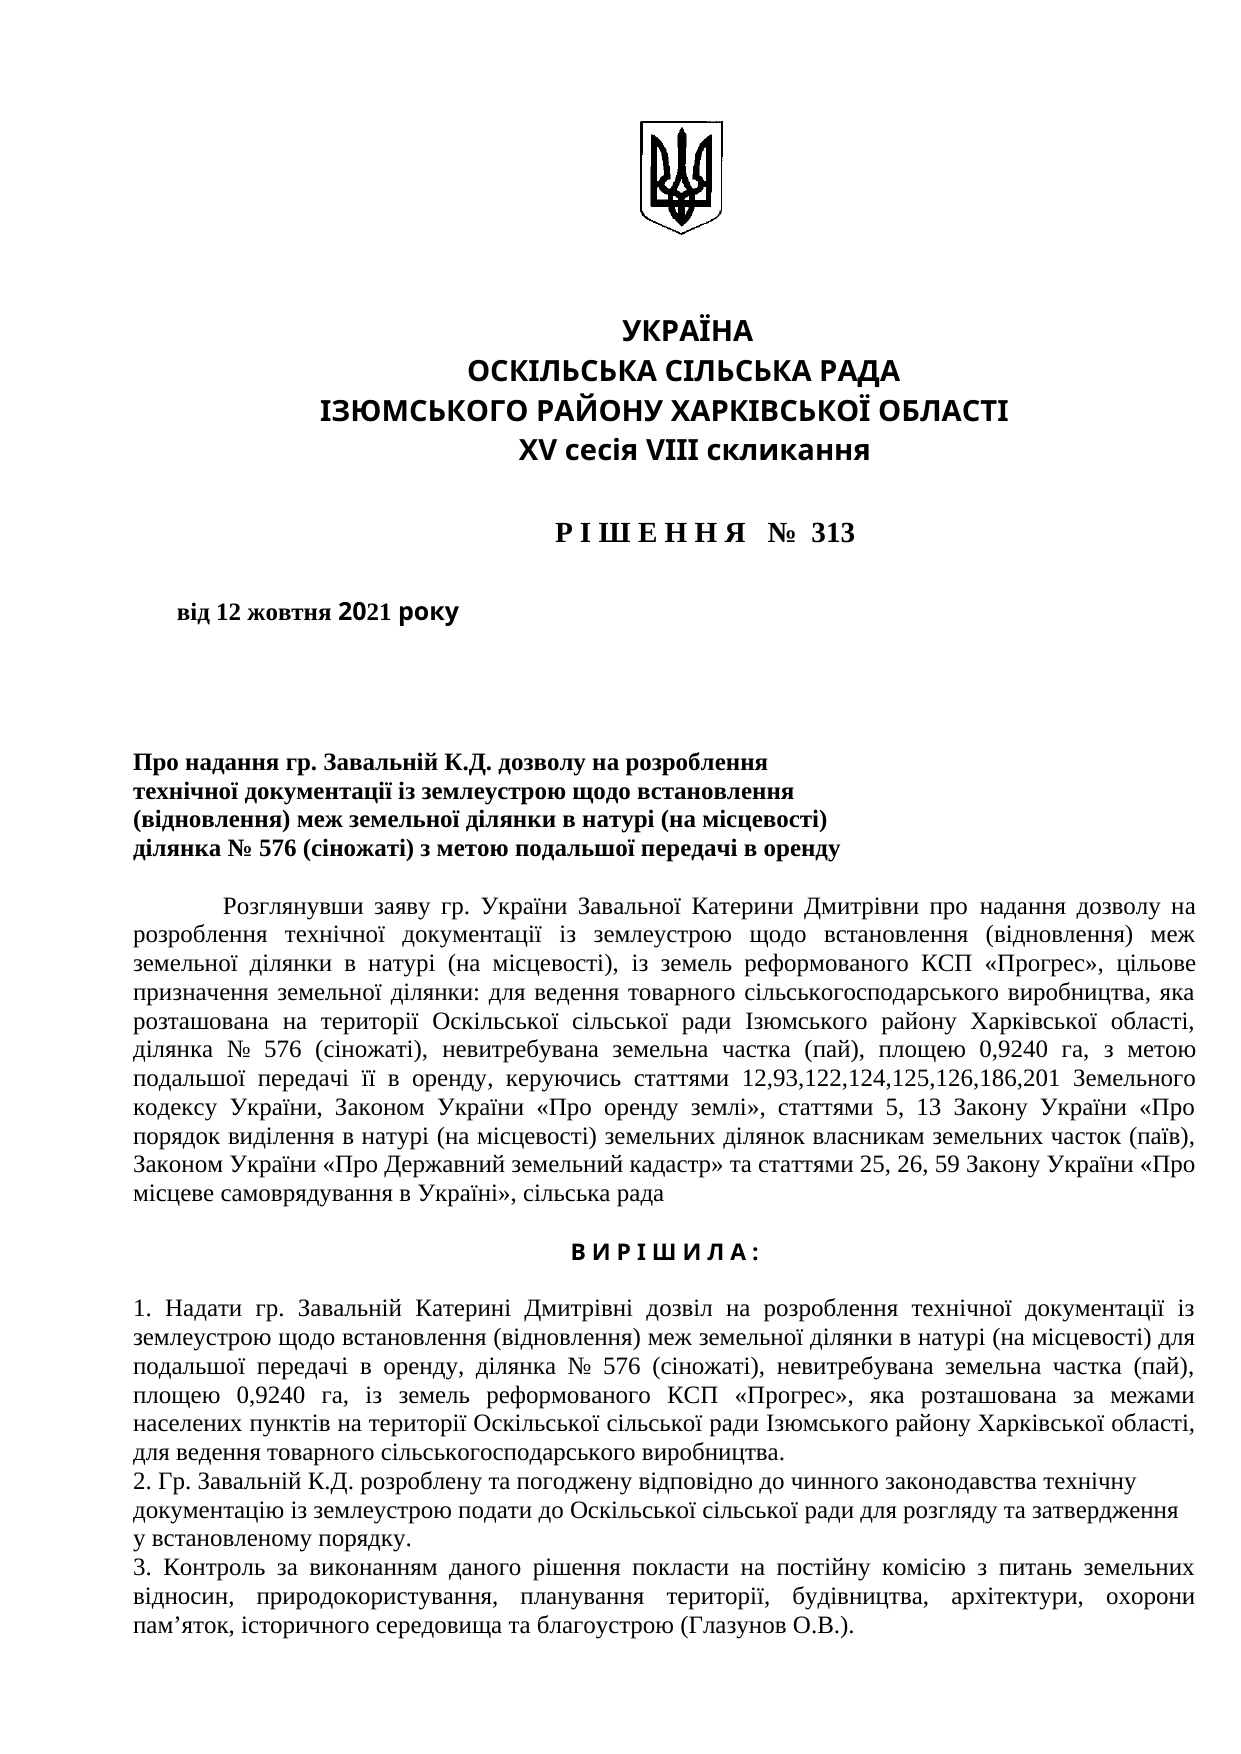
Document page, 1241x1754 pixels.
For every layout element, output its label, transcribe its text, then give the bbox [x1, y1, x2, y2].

text Розглянувши заяву гр. України Завальної Катерини Дмитрівни про надання дозволу на розроблення технічної документації із землеустрою щодо встановлення (відновлення) меж земельної ділянки в натурі (на місцевості), із земель реформованого КСП «Прогрес», цільове призначення земельної ділянки: для ведення товарного сільськогосподарського виробництва, яка розташована на території Оскільської сільської ради Ізюмського району Харківської області, ділянка № 576 (сіножаті), невитребувана земельна частка (пай), площею 0,9240 га, з метою подальшої передачі її в оренду, керуючись статтями 12,93,122,124,125,126,186,201 Земельного кодексу України, Законом України «Про оренду землі», статтями 5, 13 Закону України «Про порядок виділення в натурі (на місцевості) земельних ділянок власникам земельних часток (паїв), Законом України «Про Державний земельний кадастр» та статтями 25, 26, 59 Закону України «Про місцеве самоврядування в Україні», сільська рада [133, 891, 1196, 1207]
text ОСКІЛЬСЬКА СІЛЬСЬКА РАДА [133, 350, 1196, 390]
text 1. Надати гр. Завальній Катерині Дмитрівні дозвіл на розроблення технічної документації із землеустрою щодо встановлення (відновлення) меж земельної ділянки в натурі (на місцевості) для подальшої передачі в оренду, ділянка № 576 (сіножаті), невитребувана земельна частка (пай), площею 0,9240 га, із земель реформованого КСП «Прогрес», яка розташована за межами населених пунктів на території Оскільської сільської ради Ізюмського району Харківської області, для ведення товарного сільськогосподарського виробництва. [133, 1293, 1196, 1466]
text Р І Ш Е Н Н Я № 313 [183, 515, 1196, 548]
text 3. Контроль за виконанням даного рішення покласти на постійну комісію з питань земельних відносин, природокористування, планування території, будівництва, архітектури, охорони пам’яток, історичного середовища та благоустрою (Глазунов О.В.). [133, 1552, 1196, 1638]
text ІЗЮМСЬКОГО РАЙОНУ ХАРКІВСЬКОЇ ОБЛАСТІ [133, 390, 1196, 429]
text (відновлення) меж земельної ділянки в натурі (на місцевості) [133, 804, 1196, 833]
text В И Р І Ш И Л А : [133, 1236, 1196, 1267]
text технічної документації із землеустрою щодо встановлення [133, 776, 1196, 804]
text від 12 жовтня 2021 року [133, 594, 1196, 628]
text Про надання гр. Завальній К.Д. дозволу на розроблення [133, 747, 1196, 776]
text УКРАЇНА [133, 310, 1196, 350]
table_header [144, 118, 1163, 310]
text 2. Гр. Завальній К.Д. розроблену та погоджену відповідно до чинного законодавства технічну документацію із землеустрою подати до Оскільської сільської ради для розгляду та затвердження у встановленому порядку. [133, 1466, 1196, 1552]
text XV сесія VІІІ скликання [133, 429, 1196, 469]
text ділянка № 576 (сіножаті) з метою подальшої передачі в оренду [133, 833, 1196, 862]
